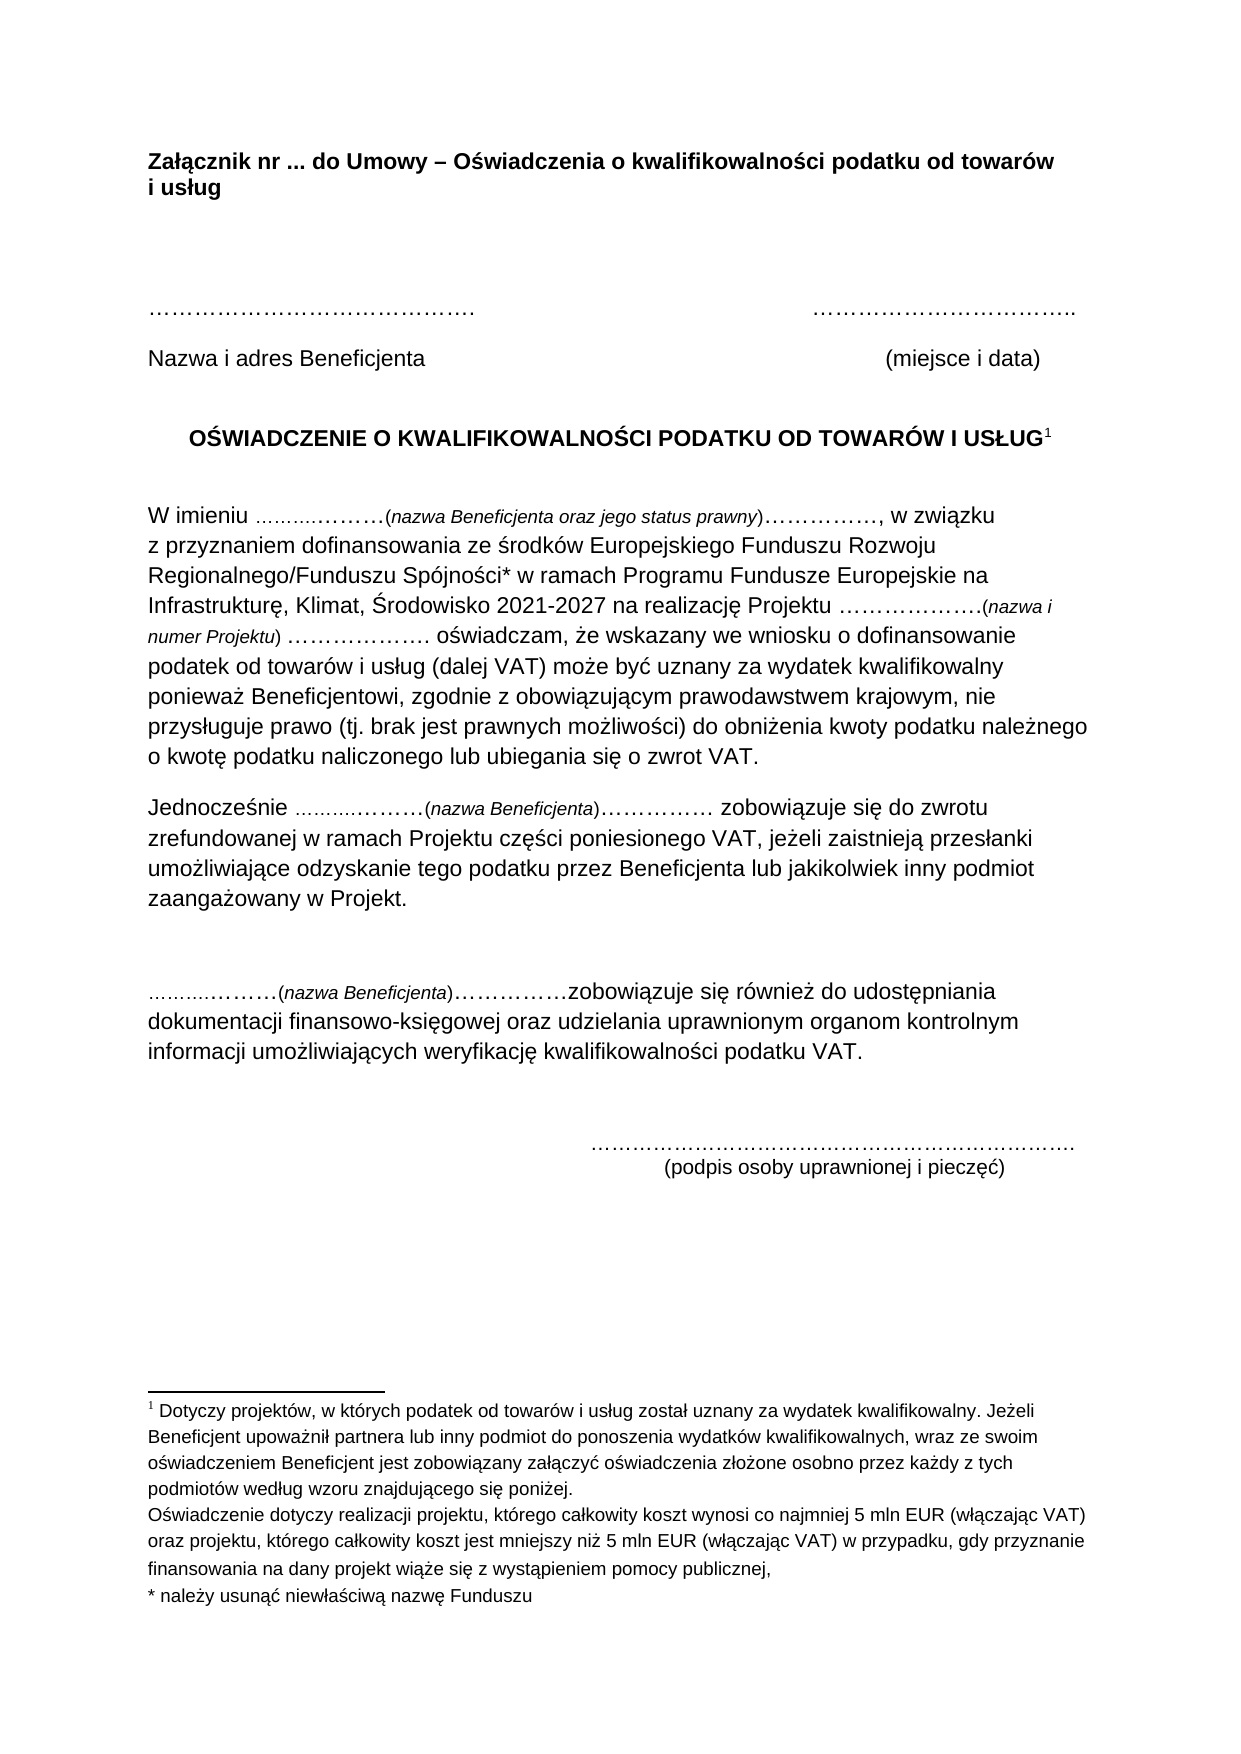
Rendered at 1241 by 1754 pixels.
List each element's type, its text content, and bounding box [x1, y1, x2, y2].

text W imieniu ……….………(nazwa Beneficjenta oraz jego status prawny)……………, w związku z przyznaniem dofinansowania ze środków Europejskiego Funduszu Rozwoju Regionalnego/Funduszu Spójności* w ramach Programu Fundusze Europejskie na Infrastrukturę, Klimat, Środowisko 2021-2027 na realizację Projektu ……………….(nazwa i numer Projektu) ………………. oświadczam, że wskazany we wniosku o dofinansowanie podatek od towarów i usług (dalej VAT) może być uznany za wydatek kwalifikowalny ponieważ Beneficjentowi, zgodnie z obowiązującym prawodawstwem krajowym, nie przysługuje prawo (tj. brak jest prawnych możliwości) do obniżenia kwoty podatku należnego o kwotę podatku naliczonego lub ubiegania się o zwrot VAT. [148, 502, 1093, 770]
text ……….………(nazwa Beneficjenta)……………zobowiązuje się również do udostępniania dokumentacji finansowo-księgowej oraz udzielania uprawnionym organom kontrolnym informacji umożliwiających weryfikację kwalifikowalności podatku VAT. [148, 978, 1093, 1064]
text Jednocześnie ……….………(nazwa Beneficjenta)…………… zobowiązuje się do zwrotu zrefundowanej w ramach Projektu części poniesionego VAT, jeżeli zaistnieją przesłanki umożliwiające odzyskanie tego podatku przez Beneficjenta lub jakikolwiek inny podmiot zaangażowany w Projekt. [148, 794, 1093, 911]
text Załącznik nr ... do Umowy – Oświadczenia o kwalifikowalności podatku od towarów i usług [148, 148, 1093, 200]
text ……………………………………………………………. [516, 1131, 1093, 1155]
text Nazwa i adres Beneficjenta (miejsce i data) [148, 344, 1093, 371]
text (podpis osoby uprawnionej i pieczęć) [148, 1155, 1093, 1179]
text ……………………………………. …………………………….. [148, 293, 1093, 320]
text OŚWIADCZENIE O KWALIFIKOWALNOŚCI PODATKU OD TOWARÓW I USŁUG [148, 425, 1093, 451]
